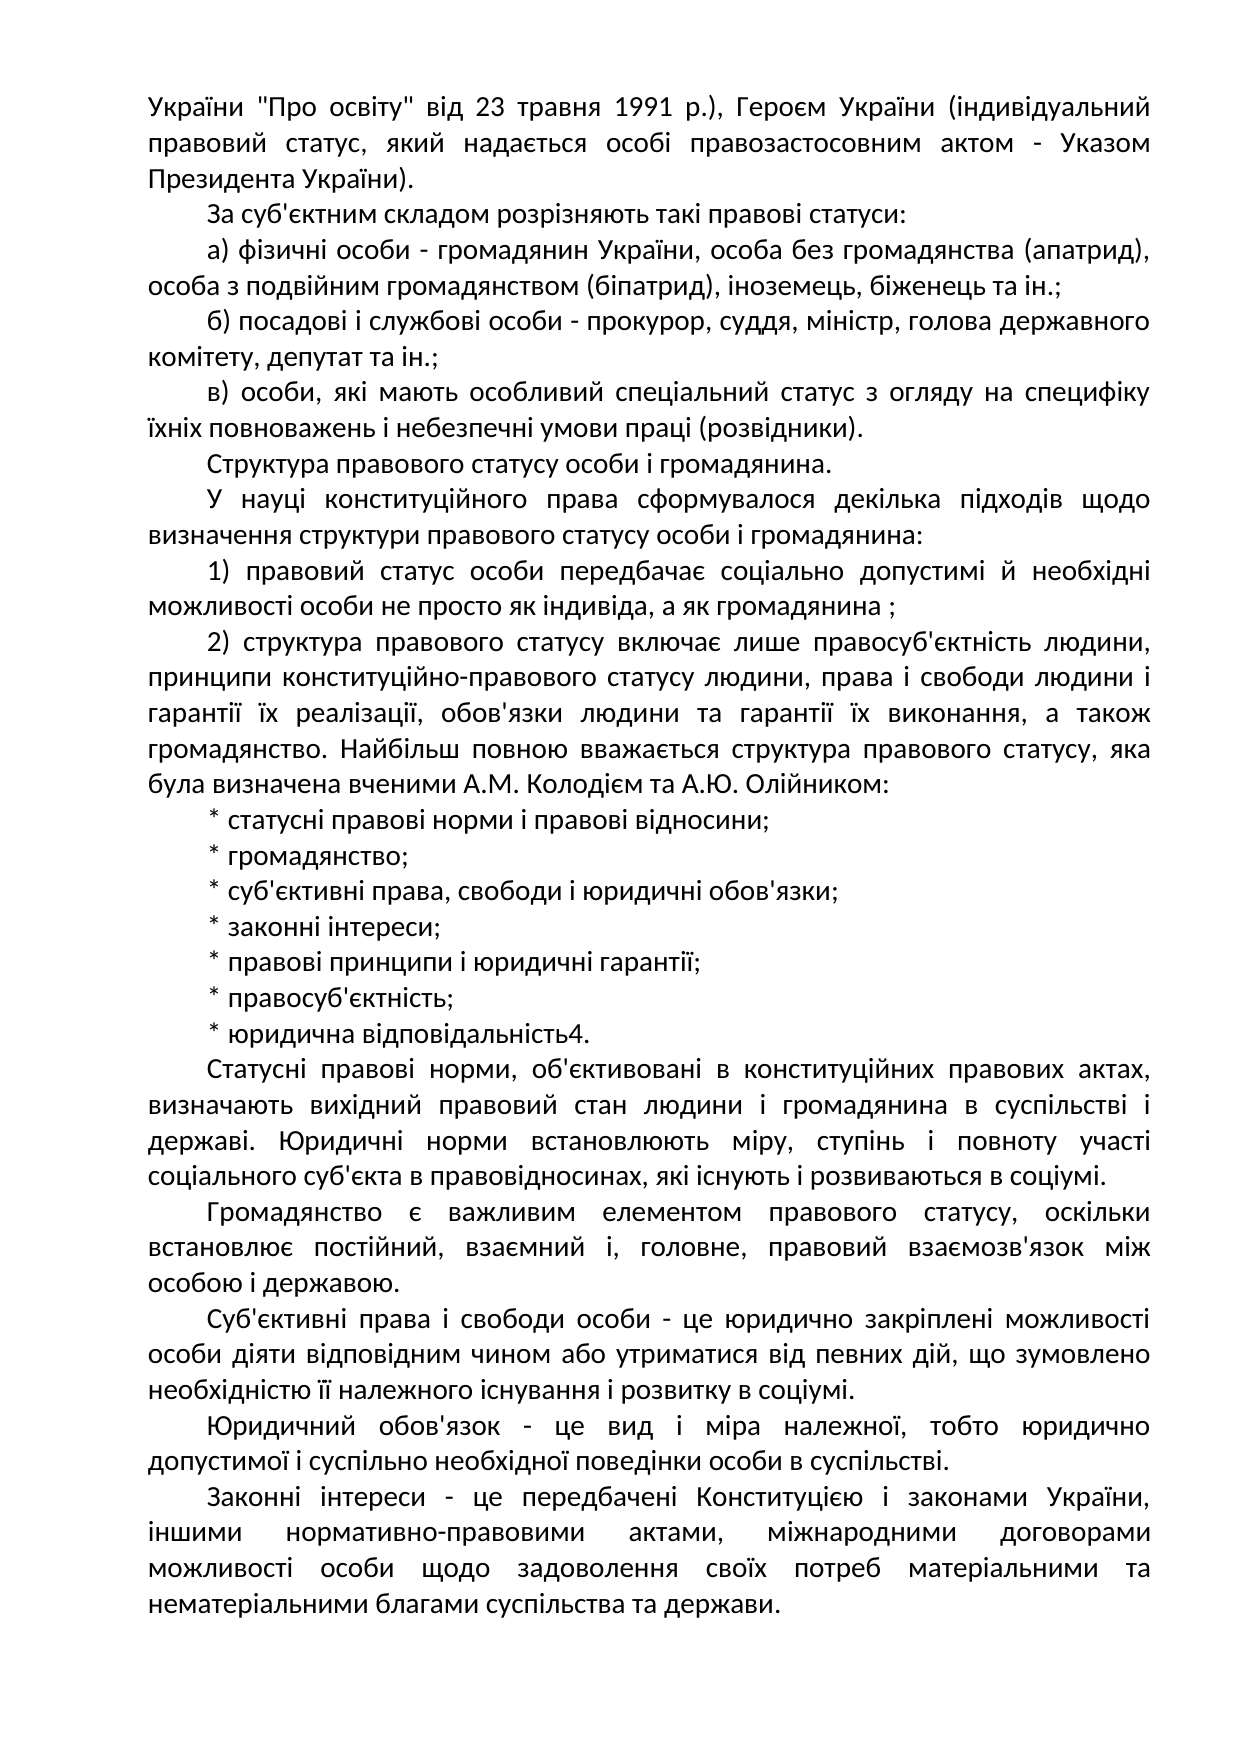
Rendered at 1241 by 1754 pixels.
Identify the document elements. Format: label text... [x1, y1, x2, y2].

text Суб'єктивні права і свободи особи - це юридично закріплені можливості особи діяти відповідним чином або утриматися від певних дій, що зумовлено необхідністю її належного існування і розвитку в соціумі. [148, 1300, 1152, 1407]
text 1) правовий статус особи передбачає соціально допустимі й необхідні можливості особи не просто як індивіда, а як громадянина ; [148, 552, 1152, 623]
text * суб'єктивні права, свободи і юридичні обов'язки; [148, 872, 1152, 908]
text а) фізичні особи - громадянин України, особа без громадянства (апатрид), особа з подвійним громадянством (біпатрид), іноземець, біженець та ін.; [148, 231, 1152, 302]
text б) посадові і службові особи - прокурор, суддя, міністр, голова державного комітету, депутат та ін.; [148, 302, 1152, 373]
text * правосуб'єктність; [148, 979, 1152, 1015]
text * правові принципи і юридичні гарантії; [148, 943, 1152, 979]
text Юридичний обов'язок - це вид і міра належної, тобто юридично допустимої і суспільно необхідної поведінки особи в суспільстві. [148, 1407, 1152, 1478]
text в) особи, які мають особливий спеціальний статус з огляду на специфіку їхніх повноважень і небезпечні умови праці (розвідники). [148, 373, 1152, 445]
text * громадянство; [148, 837, 1152, 872]
text * законні інтереси; [148, 908, 1152, 943]
text Громадянство є важливим елементом правового статусу, оскільки встановлює постійний, взаємний і, головне, правовий взаємозв'язок між особою і державою. [148, 1193, 1152, 1300]
text Законні інтереси - це передбачені Конституцією і законами України, іншими нормативно-правовими актами, міжнародними договорами можливості особи щодо задоволення своїх потреб матеріальними та нематеріальними благами суспільства та держави. [148, 1478, 1152, 1620]
text За суб'єктним складом розрізняють такі правові статуси: [148, 195, 1152, 231]
text У науці конституційного права сформувалося декілька підходів щодо визначення структури правового статусу особи і громадянина: [148, 480, 1152, 552]
text 2) структура правового статусу включає лише правосуб'єктність людини, принципи конституційно-правового статусу людини, права і свободи людини і гарантії їх реалізації, обов'язки людини та гарантії їх виконання, а також громадянство. Найбільш повною вважається структура правового статусу, яка була визначена вченими А.М. Колодієм та А.Ю. Олійником: [148, 623, 1152, 801]
text Статусні правові норми, об'єктивовані в конституційних правових актах, визначають вихідний правовий стан людини і громадянина в суспільстві і державі. Юридичні норми встановлюють міру, ступінь і повноту участі соціального суб'єкта в правовідносинах, які існують і розвиваються в соціумі. [148, 1050, 1152, 1193]
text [148, 88, 1152, 195]
text * статусні правові норми і правові відносини; [148, 801, 1152, 837]
text * юридична відповідальність4. [148, 1015, 1152, 1050]
text Структура правового статусу особи і громадянина. [148, 445, 1152, 480]
